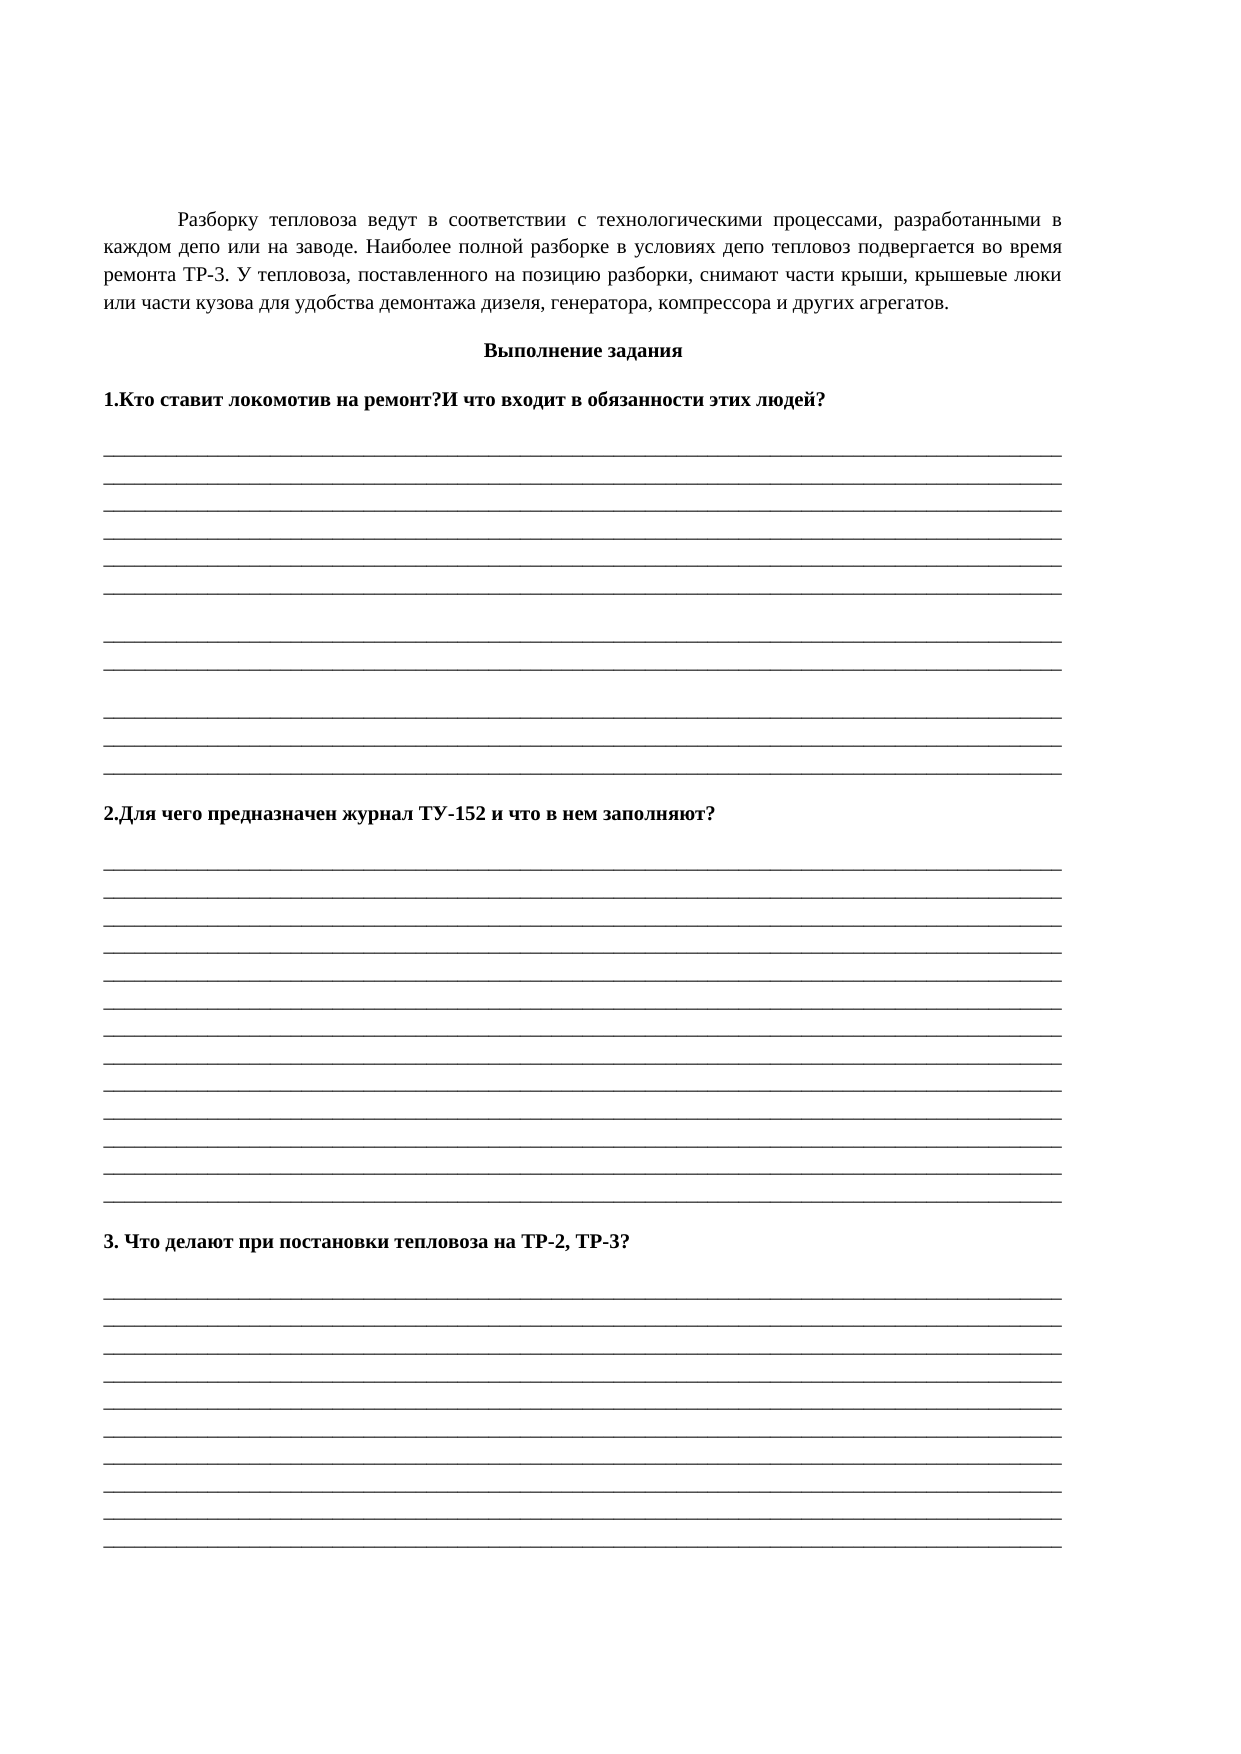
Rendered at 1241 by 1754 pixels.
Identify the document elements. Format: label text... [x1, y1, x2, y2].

text 2.Для чего предназначен журнал ТУ-152 и что в нем заполняют? [103, 801, 1063, 825]
text Разборку тепловоза ведут в соответствии с технологическими процессами, разработанными в каждом депо или на заводе. Наиболее полной разборке в условиях депо тепловоз подвергается во время ремонта ТР-3. У тепловоза, поставленного на позицию разборки, снимают части крыши, крышевые люки или части кузова для удобства демонтажа дизеля, генератора, компрессора и других агрегатов. [103, 207, 1063, 314]
text ____________________________________________________________________________________________________________________________________________________________________________________________________________________________________________________________________________________________________________________________________________________________________________________________________________________________________________________________________________________________________________________________________________________________________________________________________________________________________________________________________________________________________________________________________________________________________________________________________________________________________________________________________________________________________________________________________________________________________________________________________________________________________________________________________________________________________________________________________________________________________________________________________________________________________________ [103, 849, 1063, 1205]
text ________________________________________________________________________________________________________________________________________________________________________________________________________________________________________________________________________________________________________________________________________________________________________________________________________________________________________________________________________________________________________________________________________________________________________ [103, 435, 1063, 597]
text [103, 1278, 1063, 1550]
text ____________________________________________________________________________________________________________________________________________________________________________________________________________________________________________________________________________________ [103, 697, 1063, 777]
text 1.Кто ставит локомотив на ремонт?И что входит в обязанности этих людей? [103, 386, 1063, 411]
text Выполнение задания [103, 338, 1063, 362]
text ________________________________________________________________________________________________________________________________________________________________________________________ [103, 621, 1063, 673]
text 3. Что делают при постановки тепловоза на ТР-2, ТР-3? [103, 1229, 1063, 1253]
